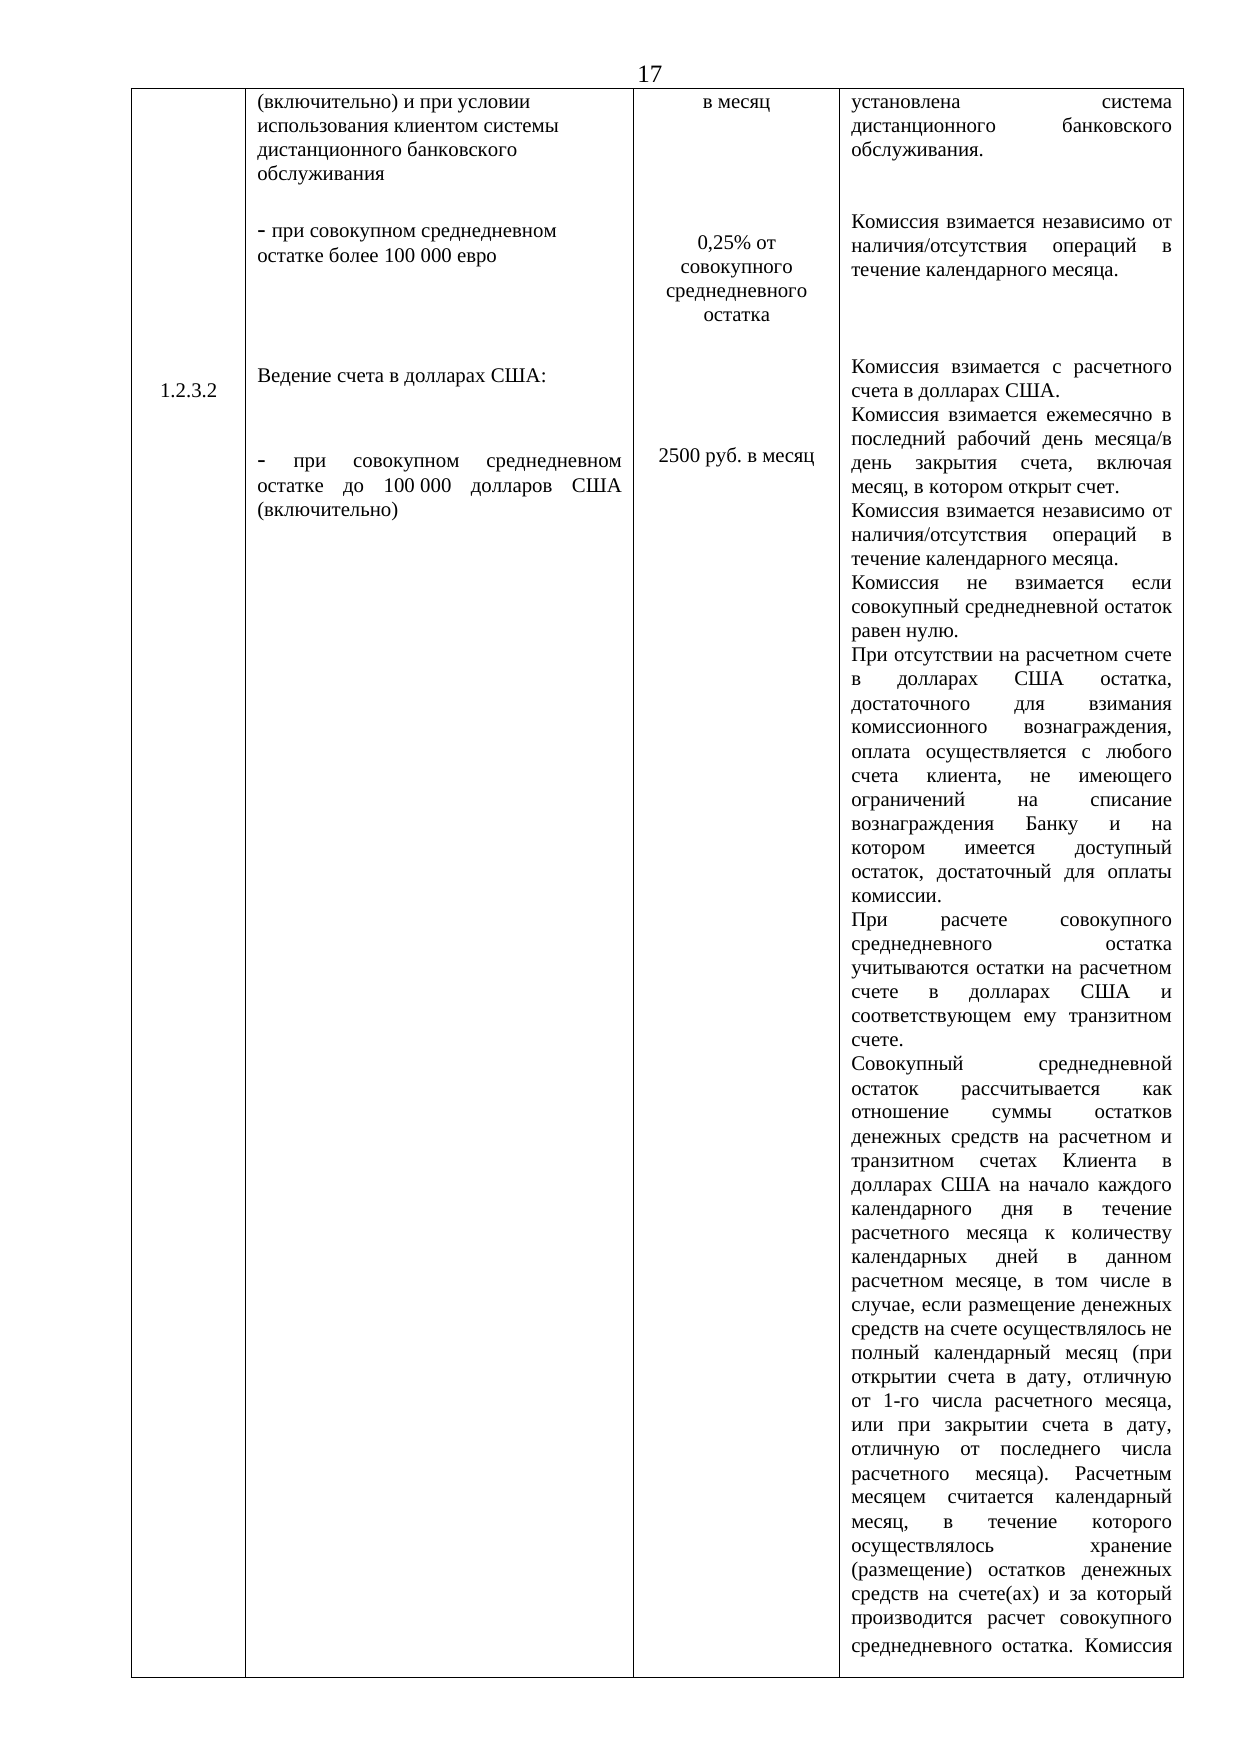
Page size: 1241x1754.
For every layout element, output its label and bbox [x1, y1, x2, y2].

table_cell [634, 89, 839, 1677]
table_cell [246, 89, 633, 1677]
table_cell [840, 89, 1183, 1677]
table_cell [132, 89, 245, 1677]
